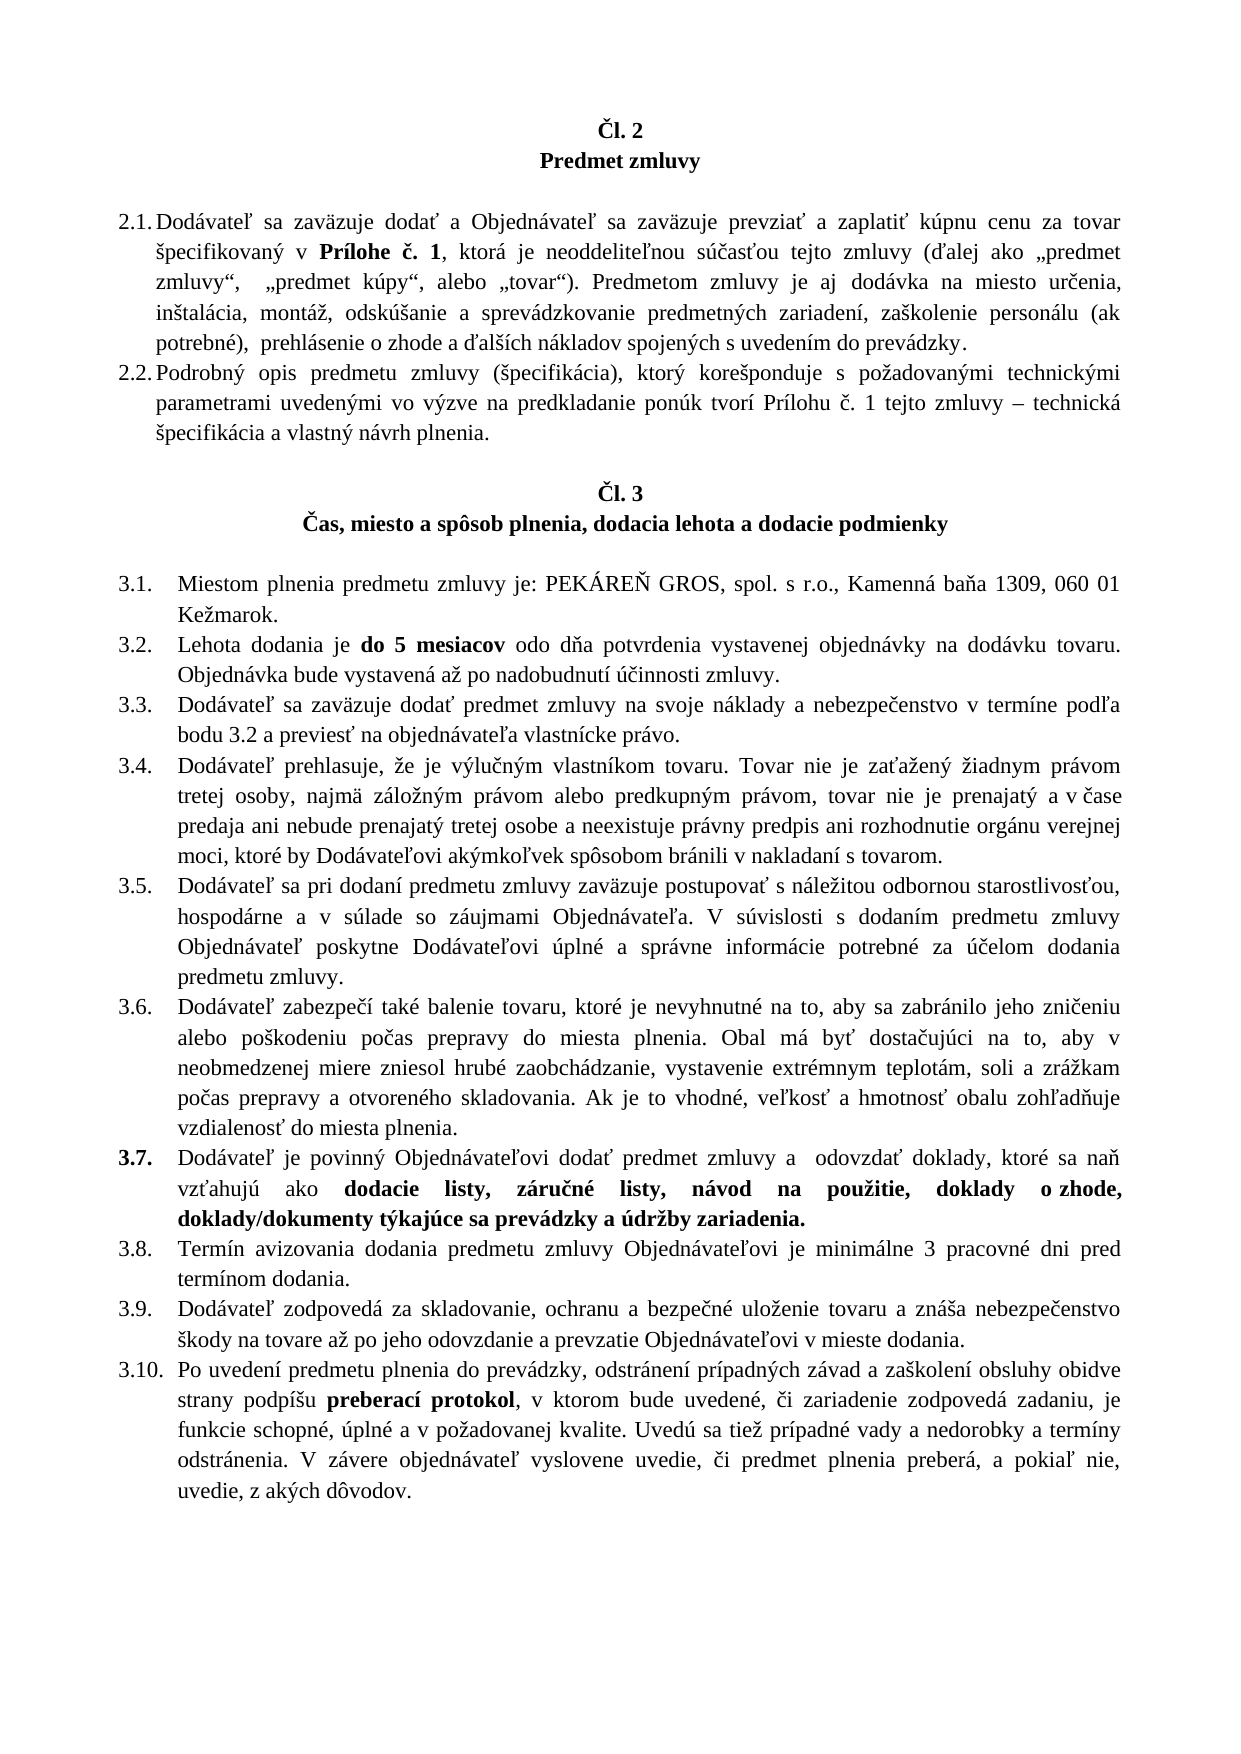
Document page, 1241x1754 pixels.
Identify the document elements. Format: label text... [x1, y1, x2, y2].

list Po uvedení predmetu plnenia do prevádzky, odstránení prípadných závad a zaškolení obsluhy obidve strany podpíšu preberací protokol, v ktorom bude uvedené, či zariadenie zodpovedá zadaniu, je funkcie schopné, úplné a v požadovanej kvalite. Uvedú sa tiež prípadné vady a nedorobky a termíny odstránenia. V závere objednávateľ vyslovene uvedie, či predmet plnenia preberá, a pokiaľ nie, uvedie, z akých dôvodov. [118, 1356, 1122, 1503]
list Lehota dodania je do 5 mesiacov odo dňa potvrdenia vystavenej objednávky na dodávku tovaru. Objednávka bude vystavená až po nadobudnutí účinnosti zmluvy. [118, 631, 1122, 687]
list Dodávateľ sa zaväzuje dodať predmet zmluvy na svoje náklady a nebezpečenstvo v termíne podľa bodu 3.2 a previesť na objednávateľa vlastnícke právo. [118, 691, 1122, 748]
list Termín avizovania dodania predmetu zmluvy Objednávateľovi je minimálne 3 pracovné dni pred termínom dodania. [118, 1235, 1122, 1292]
list Dodávateľ je povinný Objednávateľovi dodať predmet zmluvy a odovzdať doklady, ktoré sa naň vzťahujú ako dodacie listy, záručné listy, návod na použitie, doklady o zhode, doklady/dokumenty týkajúce sa prevádzky a údržby zariadenia. [118, 1144, 1122, 1231]
list Miestom plnenia predmetu zmluvy je: PEKÁREŇ GROS, spol. s r.o., Kamenná baňa 1309, 060 01 Kežmarok. [118, 570, 1122, 627]
text Čas, miesto a spôsob plnenia, dodacia lehota a dodacie podmienky [118, 510, 1132, 536]
list Dodávateľ zabezpečí také balenie tovaru, ktoré je nevyhnutné na to, aby sa zabránilo jeho zničeniu alebo poškodeniu počas prepravy do miesta plnenia. Obal má byť dostačujúci na to, aby v neobmedzenej miere zniesol hrubé zaobchádzanie, vystavenie extrémnym teplotám, soli a zrážkam počas prepravy a otvoreného skladovania. Ak je to vhodné, veľkosť a hmotnosť obalu zohľadňuje vzdialenosť do miesta plnenia. [118, 993, 1122, 1141]
text Predmet zmluvy [118, 147, 1122, 174]
list Podrobný opis predmetu zmluvy (špecifikácia), ktorý korešponduje s požadovanými technickými parametrami uvedenými vo výzve na predkladanie ponúk tvorí Prílohu č. 1 tejto zmluvy – technická špecifikácia a vlastný návrh plnenia. [118, 359, 1122, 446]
list Dodávateľ zodpovedá za skladovanie, ochranu a bezpečné uloženie tovaru a znáša nebezpečenstvo škody na tovare až po jeho odovzdanie a prevzatie Objednávateľovi v mieste dodania. [118, 1295, 1122, 1352]
text Čl. 2 [118, 117, 1122, 144]
list Dodávateľ sa pri dodaní predmetu zmluvy zaväzuje postupovať s náležitou odbornou starostlivosťou, hospodárne a v súlade so záujmami Objednávateľa. V súvislosti s dodaním predmetu zmluvy Objednávateľ poskytne Dodávateľovi úplné a správne informácie potrebné za účelom dodania predmetu zmluvy. [118, 872, 1122, 989]
list Dodávateľ sa zaväzuje dodať a Objednávateľ sa zaväzuje prevziať a zaplatiť kúpnu cenu za tovar špecifikovaný v Prílohe č. 1, ktorá je neoddeliteľnou súčasťou tejto zmluvy (ďalej ako „predmet zmluvy“, „predmet kúpy“, alebo „tovar“). Predmetom zmluvy je aj dodávka na miesto určenia, inštalácia, montáž, odskúšanie a sprevádzkovanie predmetných zariadení, zaškolenie personálu (ak potrebné), prehlásenie o zhode a ďalších nákladov spojených s uvedením do prevádzky. [118, 208, 1122, 355]
list Dodávateľ prehlasuje, že je výlučným vlastníkom tovaru. Tovar nie je zaťažený žiadnym právom tretej osoby, najmä záložným právom alebo predkupným právom, tovar nie je prenajatý a v čase predaja ani nebude prenajatý tretej osobe a neexistuje právny predpis ani rozhodnutie orgánu verejnej moci, ktoré by Dodávateľovi akýmkoľvek spôsobom bránili v nakladaní s tovarom. [118, 752, 1122, 869]
text Čl. 3 [118, 480, 1122, 506]
